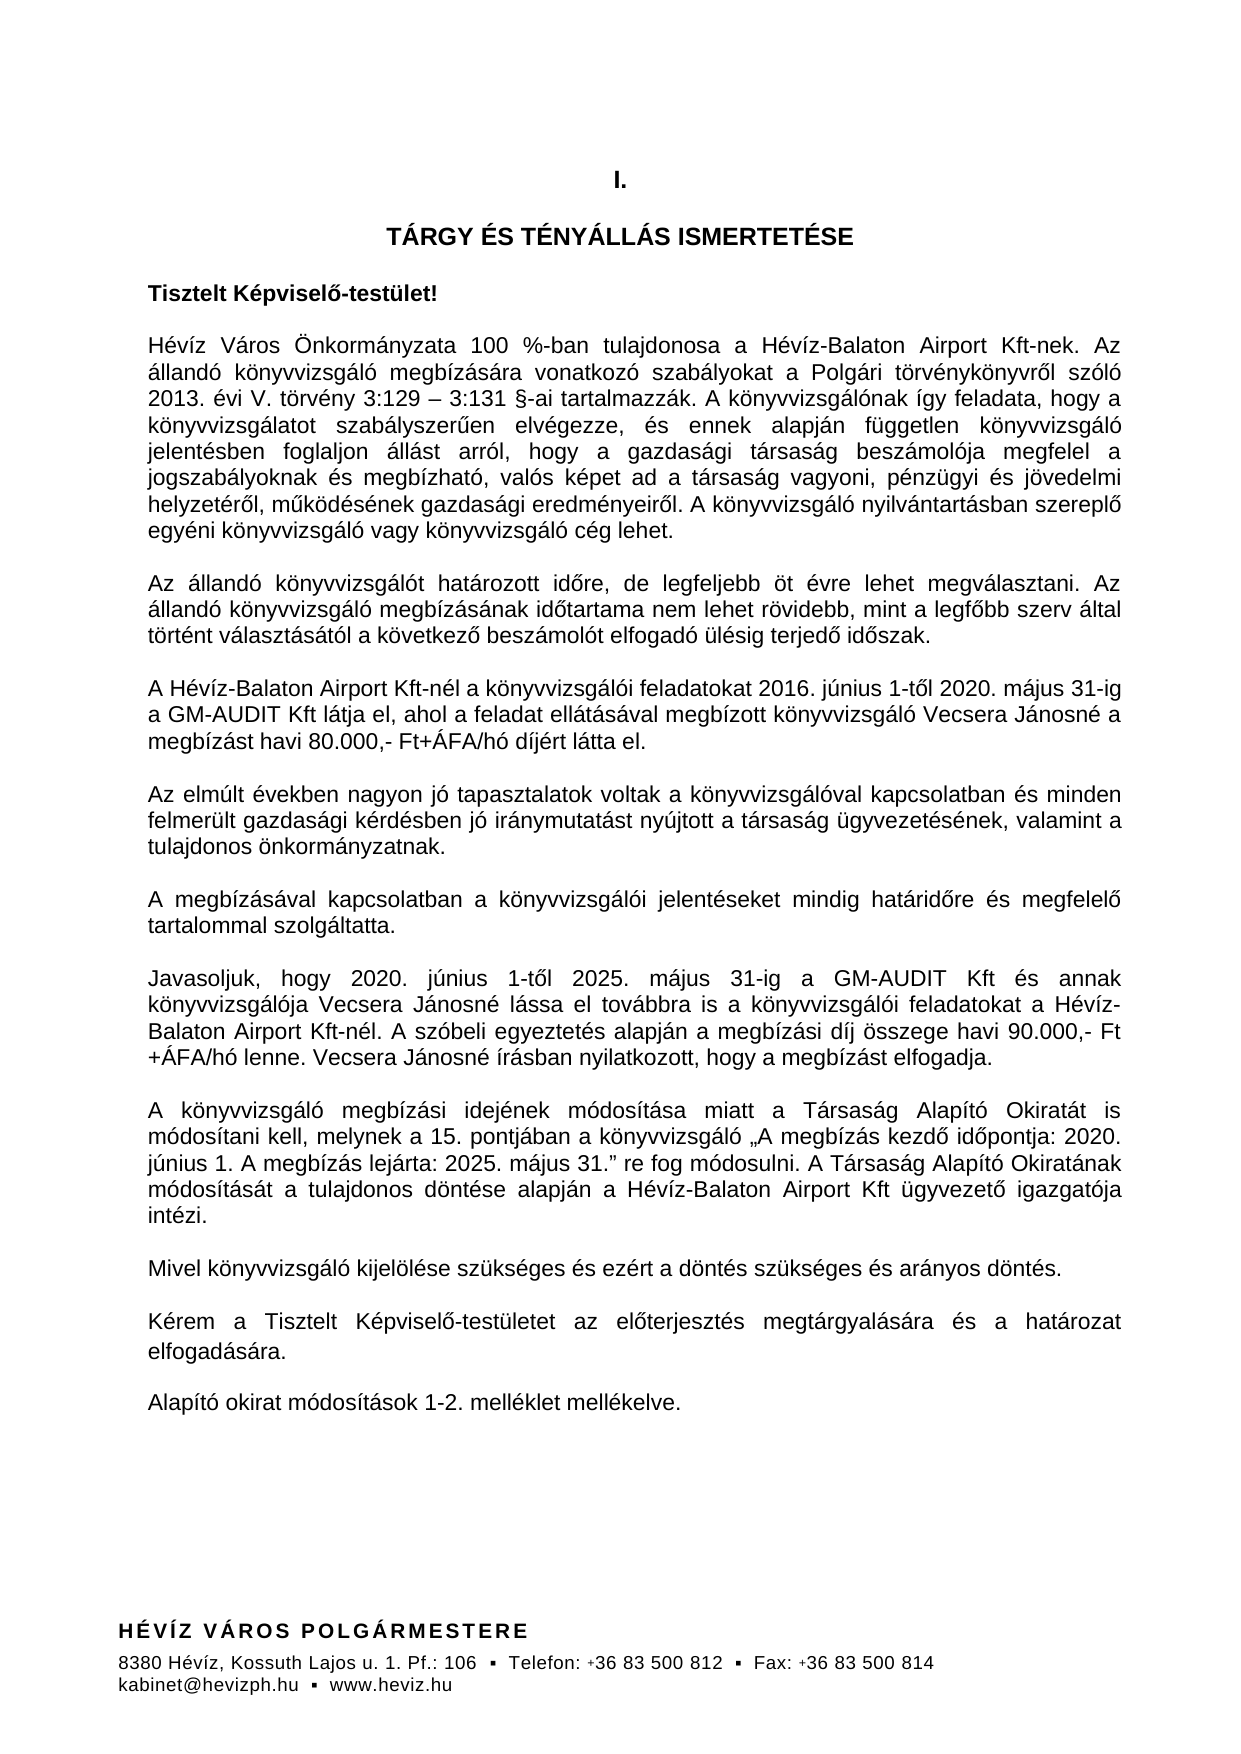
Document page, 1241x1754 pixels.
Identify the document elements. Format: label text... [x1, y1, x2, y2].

text Alapító okirat módosítások 1-2. melléklet mellékelve. [148, 1389, 1122, 1415]
text TÁRGY ÉS TÉNYÁLLÁS ISMERTETÉSE [118, 222, 1122, 251]
text A megbízásával kapcsolatban a könyvvizsgálói jelentéseket mindig határidőre és megfelelő tartalommal szolgáltatta. [148, 886, 1122, 939]
text A könyvvizsgáló megbízási idejének módosítása miatt a Társaság Alapító Okiratát is módosítani kell, melynek a 15. pontjában a könyvvizsgáló „A megbízás kezdő időpontja: 2020. június 1. A megbízás lejárta: 2025. május 31.” re fog módosulni. A Társaság Alapító Okiratának módosítását a tulajdonos döntése alapján a Hévíz-Balaton Airport Kft ügyvezető igazgatója intézi. [148, 1097, 1122, 1228]
text Kérem a Tisztelt Képviselő-testületet az előterjesztés megtárgyalására és a határozat elfogadására. [148, 1308, 1122, 1364]
text Tisztelt Képviselő-testület! [148, 280, 1122, 306]
text Az elmúlt években nagyon jó tapasztalatok voltak a könyvvizsgálóval kapcsolatban és minden felmerült gazdasági kérdésben jó iránymutatást nyújtott a társaság ügyvezetésének, valamint a tulajdonos önkormányzatnak. [148, 781, 1122, 859]
text Mivel könyvvizsgáló kijelölése szükséges és ezért a döntés szükséges és arányos döntés. [148, 1255, 1122, 1281]
text Az állandó könyvvizsgálót határozott időre, de legfeljebb öt évre lehet megválasztani. Az állandó könyvvizsgáló megbízásának időtartama nem lehet rövidebb, mint a legfőbb szerv által történt választásától a következő beszámolót elfogadó ülésig terjedő időszak. [148, 570, 1122, 649]
text A Hévíz-Balaton Airport Kft-nél a könyvvizsgálói feladatokat 2016. június 1-től 2020. május 31-ig a GM-AUDIT Kft látja el, ahol a feladat ellátásával megbízott könyvvizsgáló Vecsera Jánosné a megbízást havi 80.000,- Ft+ÁFA/hó díjért látta el. [148, 675, 1122, 754]
text I. [118, 165, 1122, 193]
text Hévíz Város Önkormányzata 100 %-ban tulajdonosa a Hévíz-Balaton Airport Kft-nek. Az állandó könyvvizsgáló megbízására vonatkozó szabályokat a Polgári törvénykönyvről szóló 2013. évi V. törvény 3:129 – 3:131 §-ai tartalmazzák. A könyvvizsgálónak így feladata, hogy a könyvvizsgálatot szabályszerűen elvégezze, és ennek alapján független könyvvizsgáló jelentésben foglaljon állást arról, hogy a gazdasági társaság beszámolója megfelel a jogszabályoknak és megbízható, valós képet ad a társaság vagyoni, pénzügyi és jövedelmi helyzetéről, működésének gazdasági eredményeiről. A könyvvizsgáló nyilvántartásban szereplő egyéni könyvvizsgáló vagy könyvvizsgáló cég lehet. [148, 332, 1122, 543]
text Javasoljuk, hogy 2020. június 1-től 2025. május 31-ig a GM-AUDIT Kft és annak könyvvizsgálója Vecsera Jánosné lássa el továbbra is a könyvvizsgálói feladatokat a Hévíz-Balaton Airport Kft-nél. A szóbeli egyeztetés alapján a megbízási díj összege havi 90.000,- Ft +ÁFA/hó lenne. Vecsera Jánosné írásban nyilatkozott, hogy a megbízást elfogadja. [148, 965, 1122, 1070]
